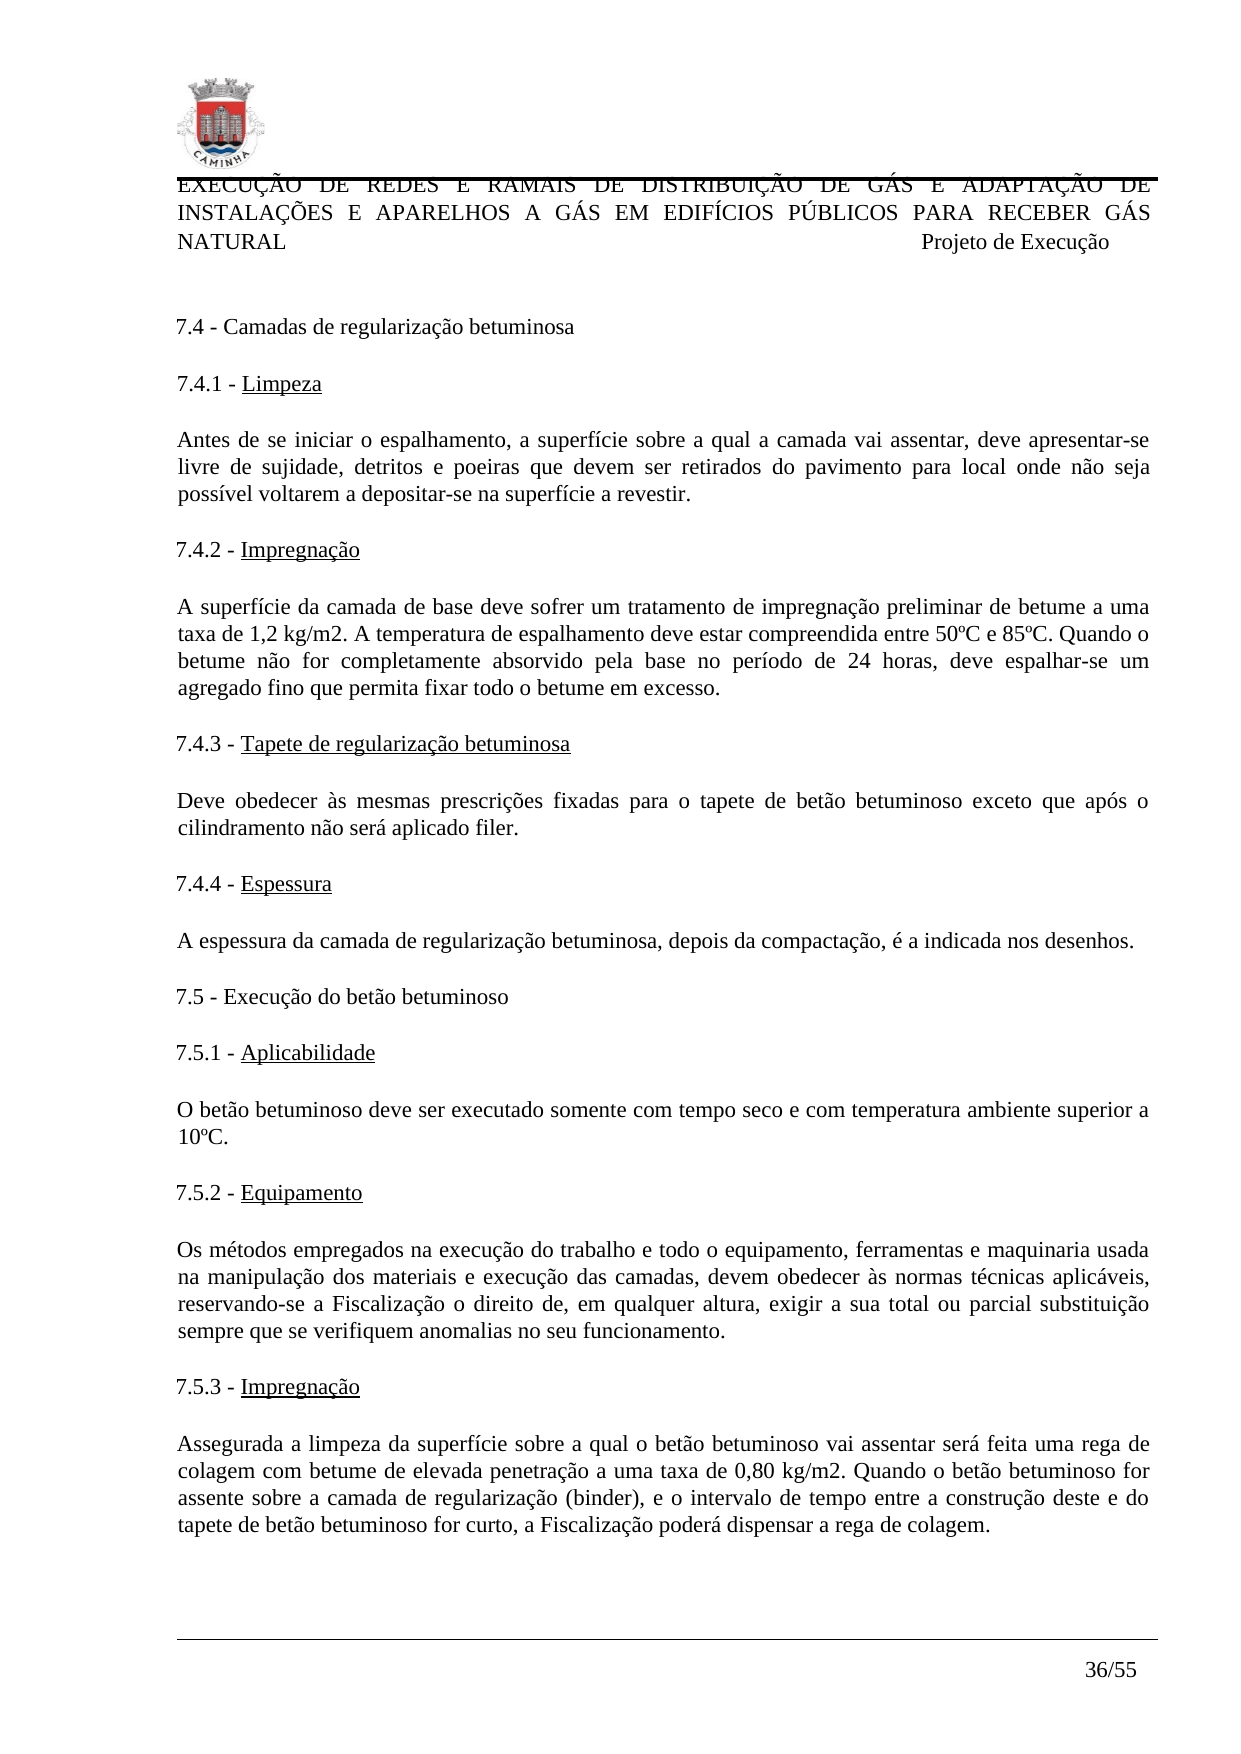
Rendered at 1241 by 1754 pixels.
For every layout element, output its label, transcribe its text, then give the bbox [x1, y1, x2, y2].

text Deve obedecer às mesmas prescrições fixadas para o tapete de betão betuminoso exceto que após o cilindramento não será aplicado filer. [177, 787, 1152, 840]
subtitle 7.4.4 - Espessura [175, 870, 1152, 896]
text A espessura da camada de regularização betuminosa, depois da compactação, é a indicada nos desenhos. [177, 927, 1152, 953]
text 7.5 - Execução do betão betuminoso [175, 983, 1152, 1009]
picture [177, 78, 265, 169]
text 7.4.1 - Limpeza [177, 369, 1152, 396]
subtitle 7.5.3 - Impregnação [175, 1373, 1152, 1400]
text Assegurada a limpeza da superfície sobre a qual o betão betuminoso vai assentar será feita uma rega de colagem com betume de elevada penetração a uma taxa de 0,80 kg/m2. Quando o betão betuminoso for assente sobre a camada de regularização (binder), e o intervalo de tempo entre a construção deste e do tapete de betão betuminoso for curto, a Fiscalização poderá dispensar a rega de colagem. [177, 1430, 1152, 1538]
text Antes de se iniciar o espalhamento, a superfície sobre a qual a camada vai assentar, deve apresentar-se livre de sujidade, detritos e poeiras que devem ser retirados do pavimento para local onde não seja possível voltarem a depositar-se na superfície a revestir. [177, 426, 1152, 506]
subtitle 7.5.1 - Aplicabilidade [175, 1039, 1152, 1066]
subtitle 7.4.2 - Impregnação [175, 536, 1152, 562]
text O betão betuminoso deve ser executado somente com tempo seco e com temperatura ambiente superior a 10ºC. [177, 1096, 1152, 1149]
text Os métodos empregados na execução do trabalho e todo o equipamento, ferramentas e maquinaria usada na manipulação dos materiais e execução das camadas, devem obedecer às normas técnicas aplicáveis, reservando-se a Fiscalização o direito de, em qualquer altura, exigir a sua total ou parcial substituição sempre que se verifiquem anomalias no seu funcionamento. [177, 1236, 1152, 1344]
subtitle 7.5.2 - Equipamento [175, 1179, 1152, 1206]
subtitle 7.4.3 - Tapete de regularização betuminosa [175, 730, 1152, 756]
text A superfície da camada de base deve sofrer um tratamento de impregnação preliminar de betume a uma taxa de 1,2 kg/m2. A temperatura de espalhamento deve estar compreendida entre 50ºC e 85ºC. Quando o betume não for completamente absorvido pela base no período de 24 horas, deve espalhar-se um agregado fino que permita fixar todo o betume em excesso. [177, 593, 1152, 700]
text 7.4 - Camadas de regularização betuminosa [175, 313, 1152, 339]
